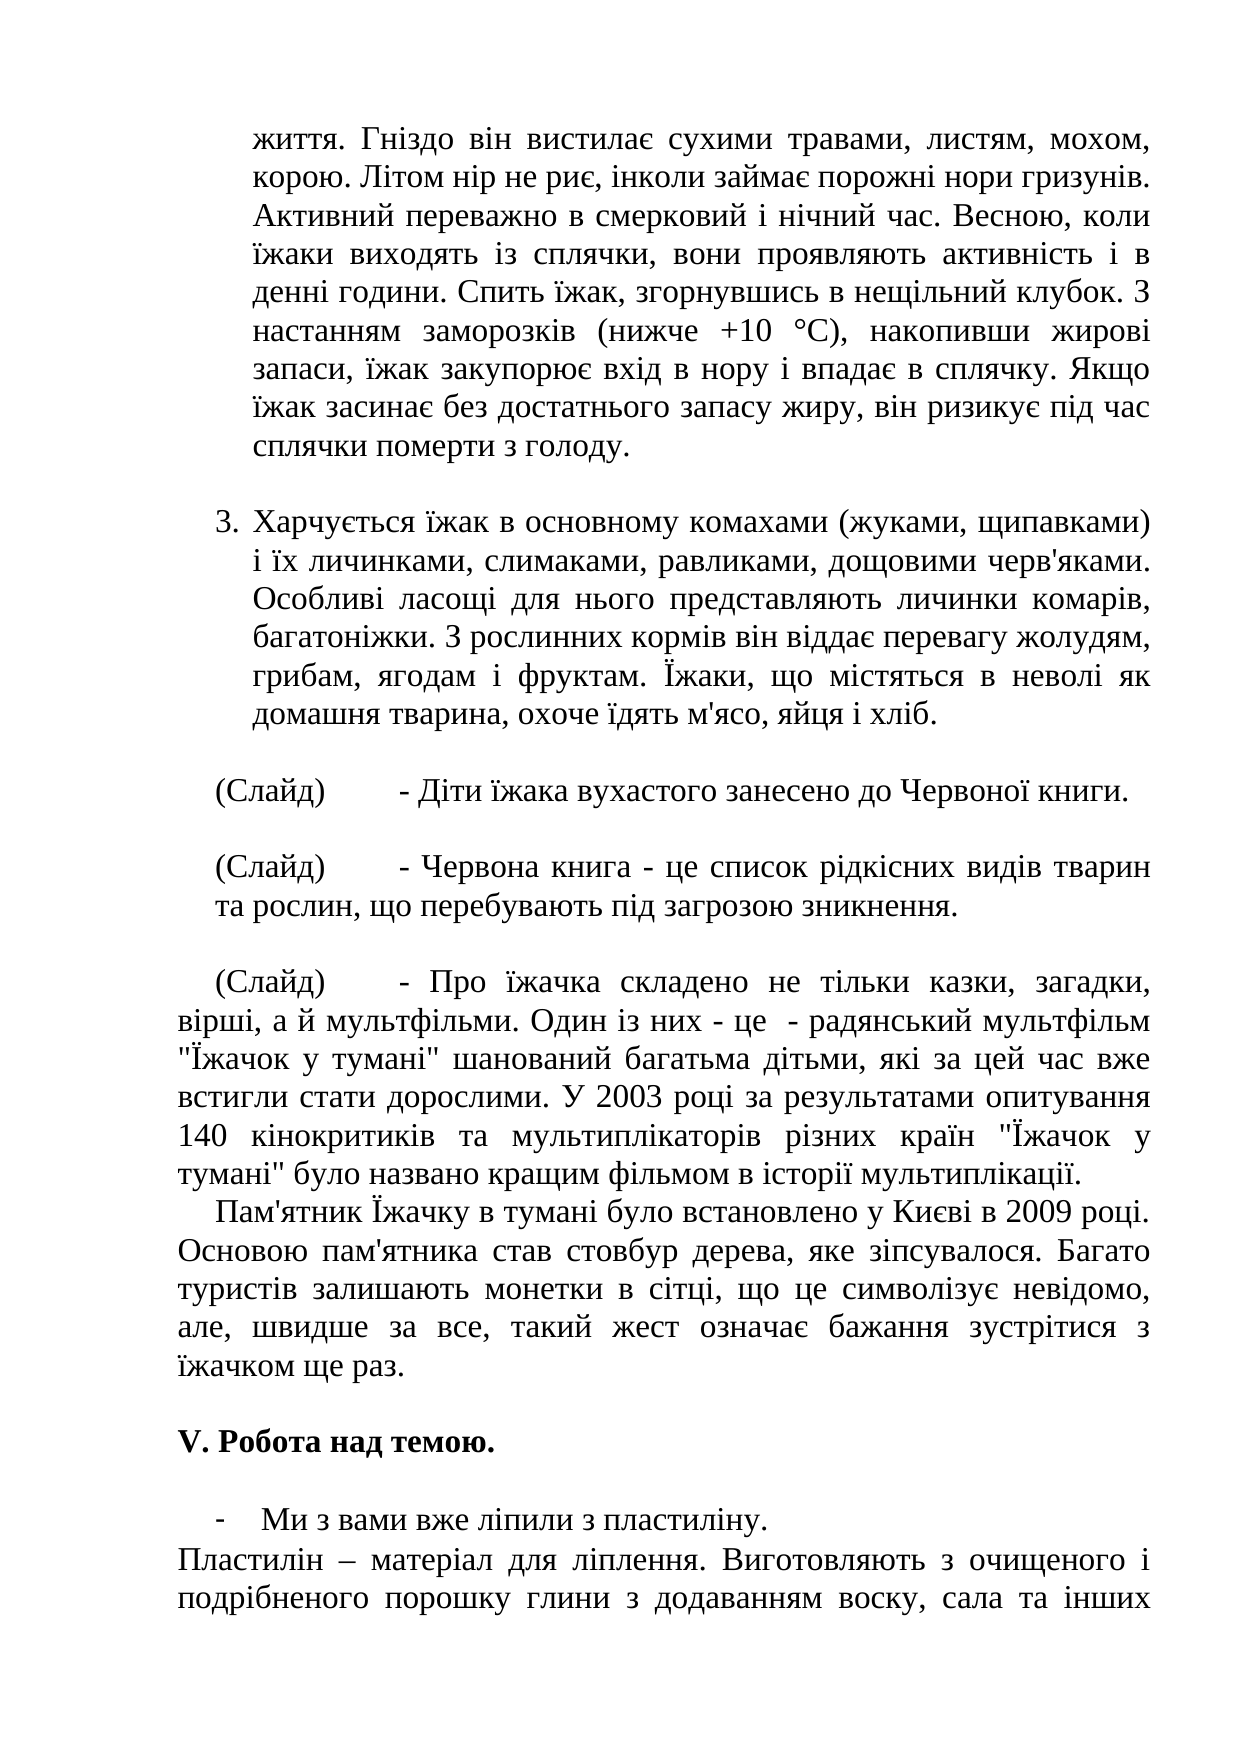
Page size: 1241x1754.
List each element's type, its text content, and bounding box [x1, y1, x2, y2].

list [215, 118, 1152, 463]
text V. Робота над темою. [177, 1421, 1152, 1460]
text (Слайд) - Червона книга - це список рідкісних видів тварин та рослин, що перебувають під загрозою зникнення. [215, 846, 1152, 923]
text (Слайд) - Про їжачка складено не тільки казки, загадки, вірші, а й мультфільми. Один із них - це - радянський мультфільм "Їжачок у тумані" шанований багатьма дітьми, які за цей час вже встигли стати дорослими. У 2003 році за результатами опитування 140 кінокритиків та мультиплікаторів різних країн "Їжачок у тумані" було названо кращим фільмом в історії мультиплікації. [177, 961, 1152, 1191]
list Харчується їжак в основному комахами (жуками, щипавками) і їх личинками, слимаками, равликами, дощовими черв'яками. Особливі ласощі для нього представляють личинки комарів, багатоніжки. З рослинних кормів він віддає перевагу жолудям, грибам, ягодам і фруктам. Їжаки, що містяться в неволі як домашня тварина, охоче їдять м'ясо, яйця і хліб. [215, 501, 1152, 731]
list Ми з вами вже ліпили з пластиліну. [215, 1498, 1152, 1539]
text (Слайд) - Діти їжака вухастого занесено до Червоної книги. [215, 770, 1152, 808]
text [177, 1539, 1152, 1616]
text Пам'ятник Їжачку в тумані було встановлено у Києві в 2009 році. Основою пам'ятника став стовбур дерева, яке зіпсувалося. Багато туристів залишають монетки в сітці, що це символізує невідомо, але, швидше за все, такий жест означає бажання зустрітися з їжачком ще раз. [177, 1191, 1152, 1383]
